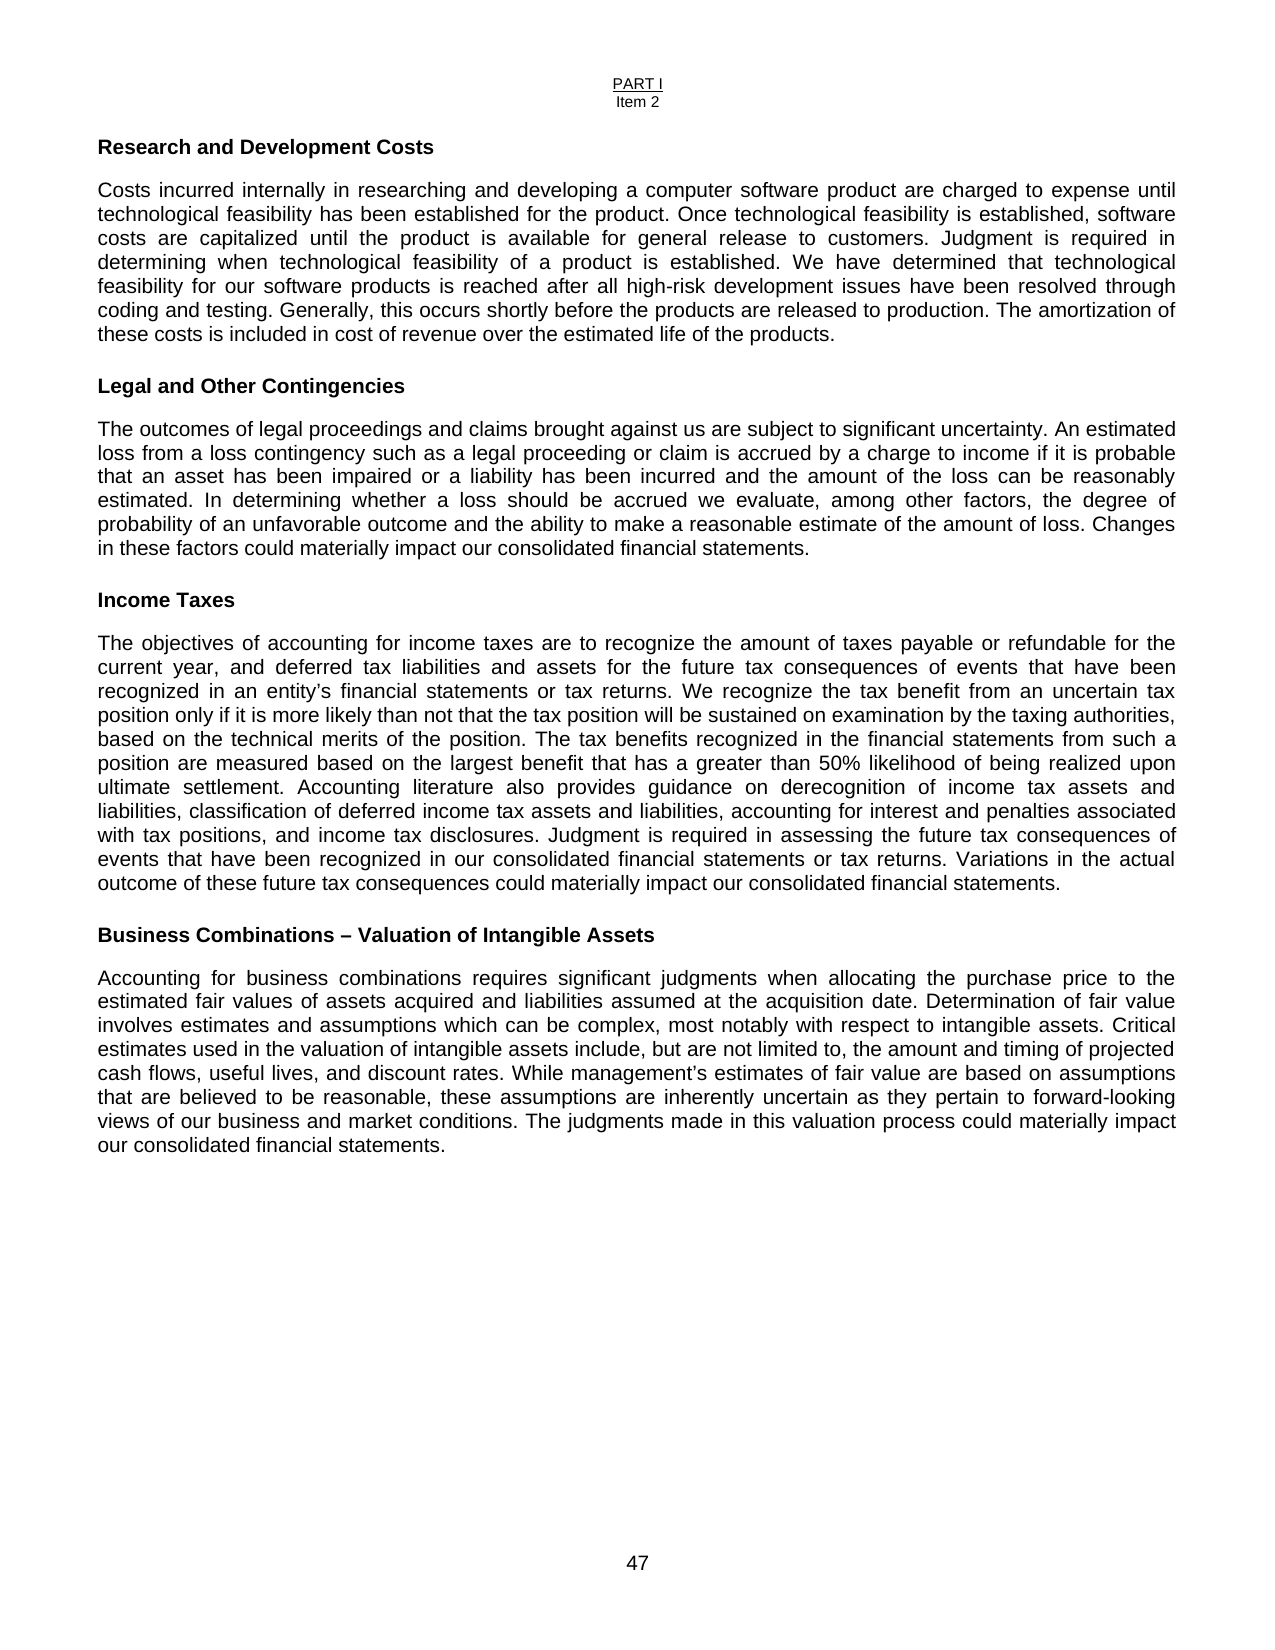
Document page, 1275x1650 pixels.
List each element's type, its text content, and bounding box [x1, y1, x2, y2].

text Accounting for business combinations requires significant judgments when allocating the purchase price to the estimated fair values of assets acquired and liabilities assumed at the acquisition date. Determination of fair value involves estimates and assumptions which can be complex, most notably with respect to intangible assets. Critical estimates used in the valuation of intangible assets include, but are not limited to, the amount and timing of projected cash flows, useful lives, and discount rates. While management’s estimates of fair value are based on assumptions that are believed to be reasonable, these assumptions are inherently uncertain as they pertain to forward-looking views of our business and market conditions. The judgments made in this valuation process could materially impact our consolidated financial statements. [97, 965, 1177, 1157]
text Costs incurred internally in researching and developing a computer software product are charged to expense until technological feasibility has been established for the product. Once technological feasibility is established, software costs are capitalized until the product is available for general release to customers. Judgment is required in determining when technological feasibility of a product is established. We have determined that technological feasibility for our software products is reached after all high-risk development issues have been resolved through coding and testing. Generally, this occurs shortly before the products are released to production. The amortization of these costs is included in cost of revenue over the estimated life of the products. [97, 178, 1177, 346]
text Research and Development Costs [97, 135, 1177, 159]
text The objectives of accounting for income taxes are to recognize the amount of taxes payable or refundable for the current year, and deferred tax liabilities and assets for the future tax consequences of events that have been recognized in an entity’s financial statements or tax returns. We recognize the tax benefit from an uncertain tax position only if it is more likely than not that the tax position will be sustained on examination by the taxing authorities, based on the technical merits of the position. The tax benefits recognized in the financial statements from such a position are measured based on the largest benefit that has a greater than 50% likelihood of being realized upon ultimate settlement. Accounting literature also provides guidance on derecognition of income tax assets and liabilities, classification of deferred income tax assets and liabilities, accounting for interest and penalties associated with tax positions, and income tax disclosures. Judgment is required in assessing the future tax consequences of events that have been recognized in our consolidated financial statements or tax returns. Variations in the actual outcome of these future tax consequences could materially impact our consolidated financial statements. [97, 631, 1177, 894]
text The outcomes of legal proceedings and claims brought against us are subject to significant uncertainty. An estimated loss from a loss contingency such as a legal proceeding or claim is accrued by a charge to income if it is probable that an asset has been impaired or a liability has been incurred and the amount of the loss can be reasonably estimated. In determining whether a loss should be accrued we evaluate, among other factors, the degree of probability of an unfavorable outcome and the ability to make a reasonable estimate of the amount of loss. Changes in these factors could materially impact our consolidated financial statements. [97, 416, 1177, 560]
text Business Combinations – Valuation of Intangible Assets [97, 923, 1177, 947]
text Income Taxes [97, 588, 1177, 612]
text Legal and Other Contingencies [97, 374, 1177, 398]
